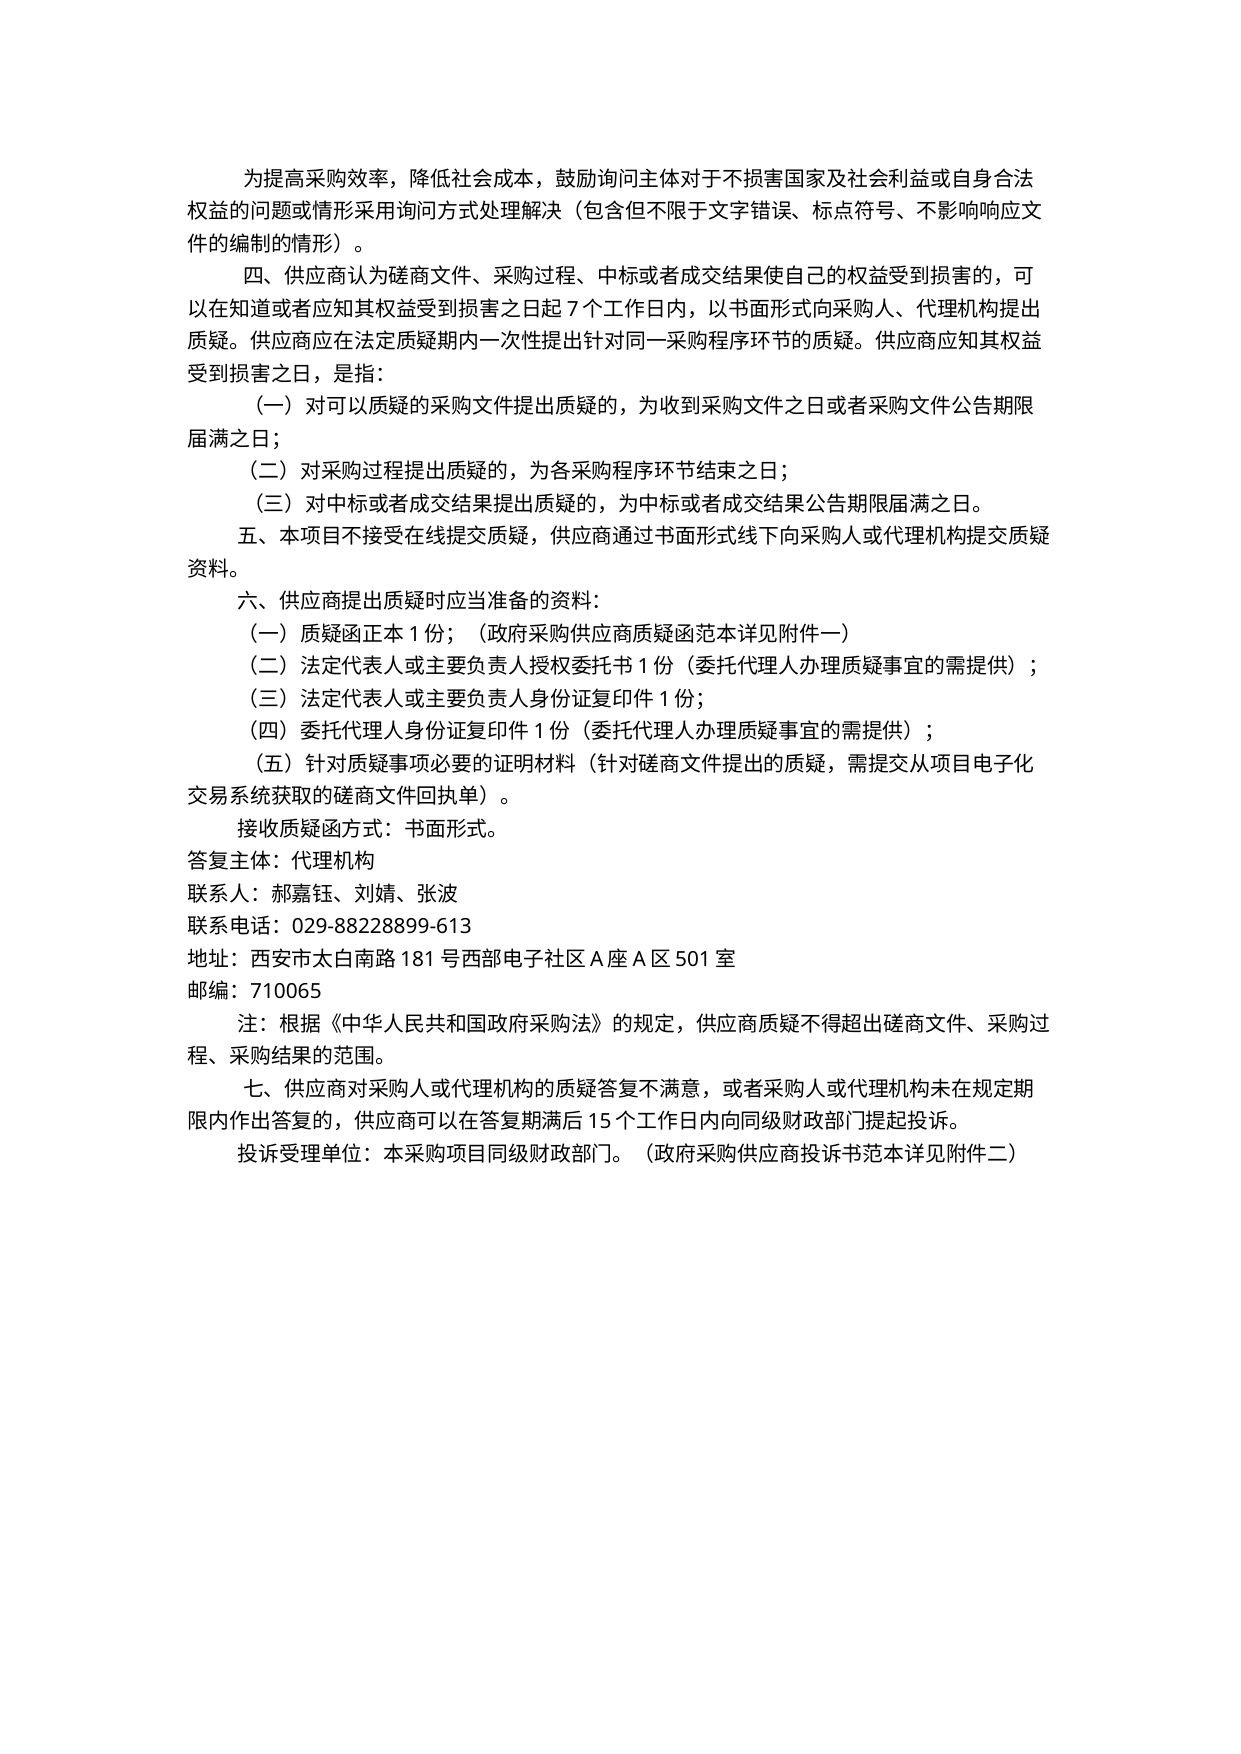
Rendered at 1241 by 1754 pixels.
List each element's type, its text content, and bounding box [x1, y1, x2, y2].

text 四、供应商认为磋商文件、采购过程、中标或者成交结果使自己的权益受到损害的，可以在知道或者应知其权益受到损害之日起7个工作日内，以书面形式向采购人、代理机构提出质疑。供应商应在法定质疑期内一次性提出针对同一采购程序环节的质疑。供应商应知其权益受到损害之日，是指： [187, 259, 1053, 389]
text 联系电话：029-88228899-613 [187, 909, 1053, 942]
text （二）对采购过程提出质疑的，为各采购程序环节结束之日； [187, 454, 1053, 487]
text 七、供应商对采购人或代理机构的质疑答复不满意，或者采购人或代理机构未在规定期限内作出答复的，供应商可以在答复期满后15个工作日内向同级财政部门提起投诉。 [187, 1072, 1053, 1137]
text 六、供应商提出质疑时应当准备的资料： [187, 584, 1053, 617]
text （一）对可以质疑的采购文件提出质疑的，为收到采购文件之日或者采购文件公告期限届满之日； [187, 389, 1053, 454]
text 五、本项目不接受在线提交质疑，供应商通过书面形式线下向采购人或代理机构提交质疑资料。 [187, 519, 1053, 584]
text （三）法定代表人或主要负责人身份证复印件1份； [187, 682, 1053, 714]
text 答复主体：代理机构 [187, 844, 1053, 877]
text 地址：西安市太白南路181号西部电子社区A座A区501室 [187, 942, 1053, 974]
text （三）对中标或者成交结果提出质疑的，为中标或者成交结果公告期限届满之日。 [187, 487, 1053, 519]
text （一）质疑函正本1份；（政府采购供应商质疑函范本详见附件一） [187, 617, 1053, 649]
text 投诉受理单位：本采购项目同级财政部门。（政府采购供应商投诉书范本详见附件二） [187, 1137, 1053, 1169]
text （五）针对质疑事项必要的证明材料（针对磋商文件提出的质疑，需提交从项目电子化交易系统获取的磋商文件回执单）。 [187, 747, 1053, 812]
text 接收质疑函方式：书面形式。 [187, 812, 1053, 844]
text 为提高采购效率，降低社会成本，鼓励询问主体对于不损害国家及社会利益或自身合法权益的问题或情形采用询问方式处理解决（包含但不限于文字错误、标点符号、不影响响应文件的编制的情形）。 [187, 162, 1053, 259]
text （二）法定代表人或主要负责人授权委托书1份（委托代理人办理质疑事宜的需提供）； [187, 649, 1053, 682]
text 联系人：郝嘉钰、刘婧、张波 [187, 877, 1053, 909]
text 邮编：710065 [187, 974, 1053, 1007]
text （四）委托代理人身份证复印件1份（委托代理人办理质疑事宜的需提供）； [187, 714, 1053, 747]
text 注：根据《中华人民共和国政府采购法》的规定，供应商质疑不得超出磋商文件、采购过程、采购结果的范围。 [187, 1007, 1053, 1072]
